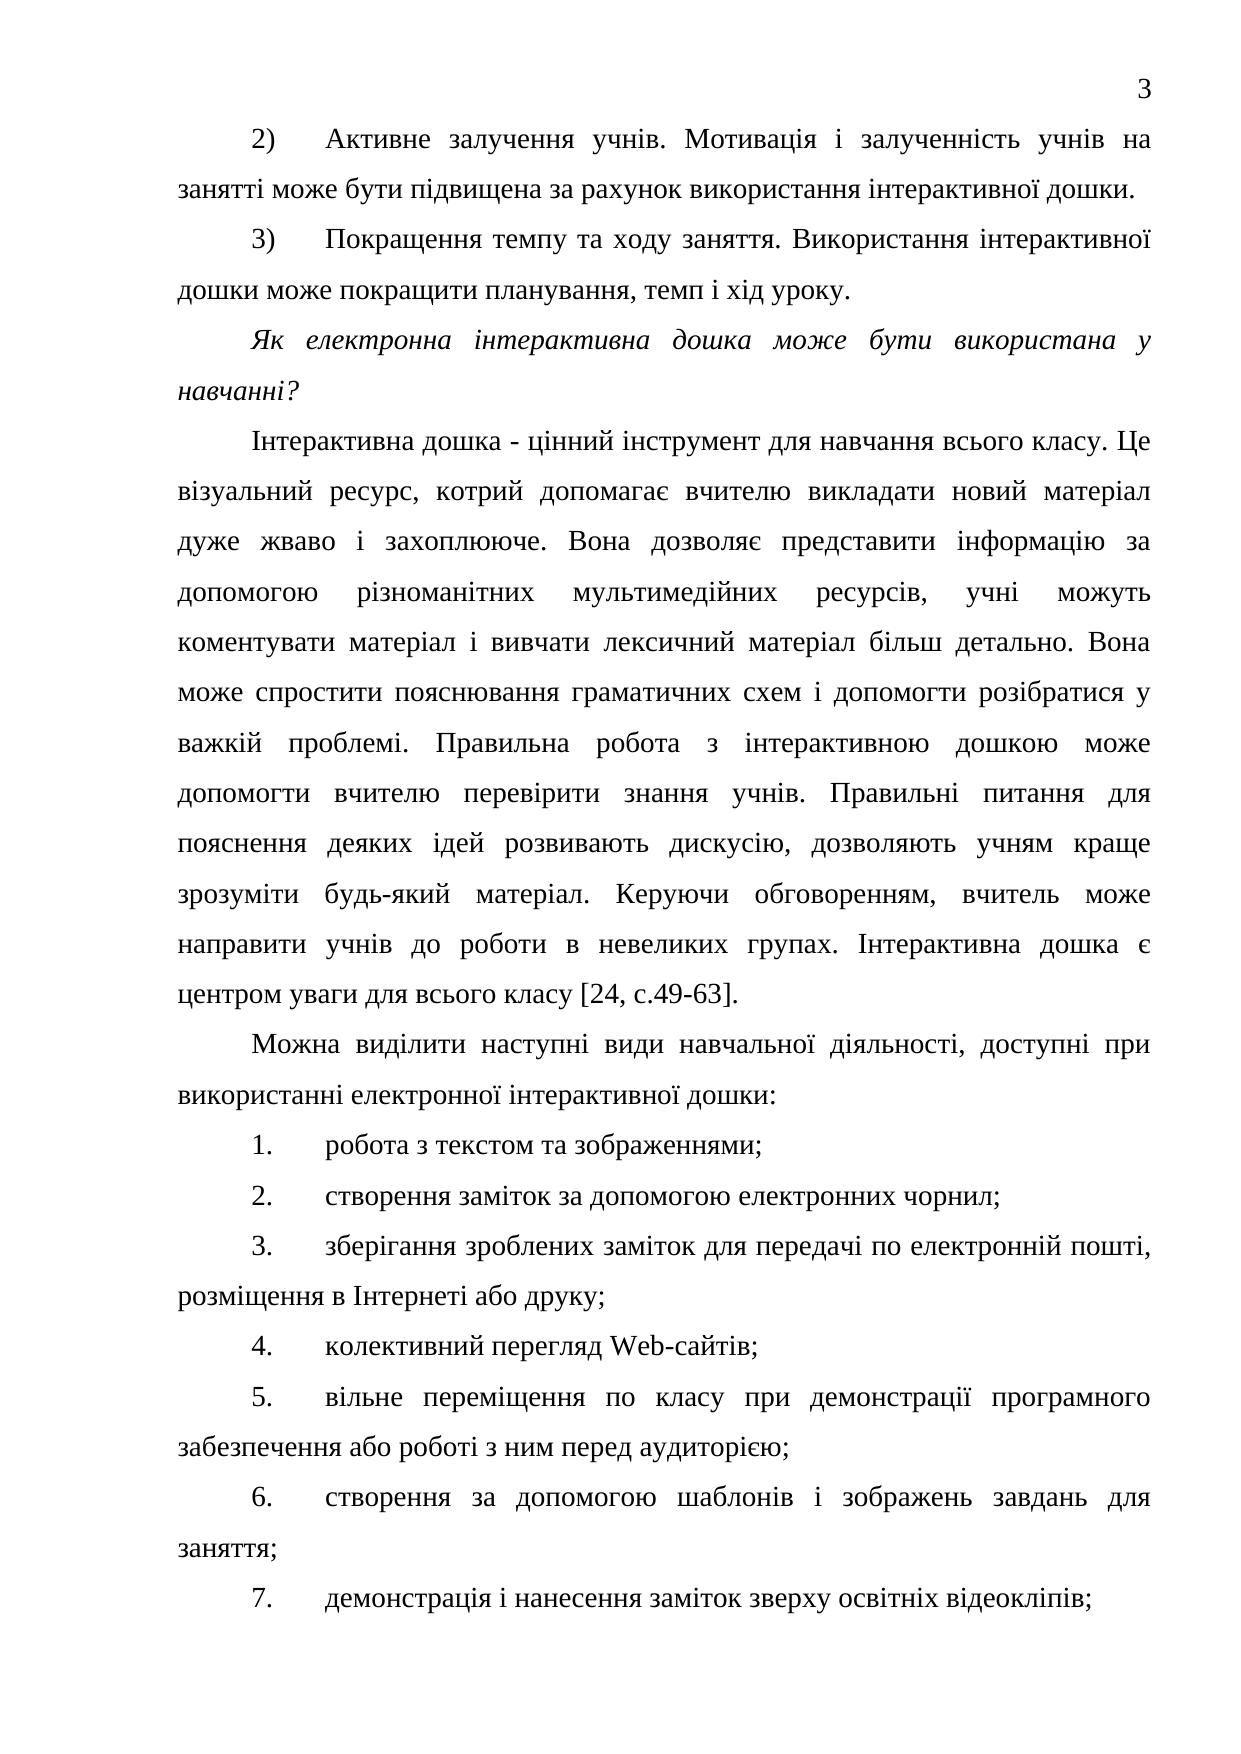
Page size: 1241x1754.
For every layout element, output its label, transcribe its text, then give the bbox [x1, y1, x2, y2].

list створення за допомогою шаблонів і зображень завдань для заняття; [177, 1479, 1152, 1563]
list Покращення темпу та ходу заняття. Використання інтерактивної дошки може покращити планування, темп і хід уроку. [177, 222, 1152, 306]
list зберігання зроблених заміток для передачі по електронній пошті, розміщення в Інтернеті або друку; [177, 1228, 1152, 1312]
text Можна виділити наступні види навчальної діяльності, доступні при використанні електронної інтерактивної дошки: [177, 1027, 1152, 1111]
list створення заміток за допомогою електронних чорнил; [177, 1178, 1152, 1211]
list демонстрація і нанесення заміток зверху освітніх відеокліпів; [177, 1580, 1152, 1614]
list Активне залучення учнів. Мотивація і залученність учнів на занятті може бути підвищена за рахунок використання інтерактивної дошки. [177, 121, 1152, 205]
list робота з текстом та зображеннями; [177, 1127, 1152, 1161]
list колективний перегляд Web-сайтів; [177, 1328, 1152, 1362]
text Як електронна інтерактивна дошка може бути використана у навчанні? [177, 322, 1152, 406]
list вільне переміщення по класу при демонстрації програмного забезпечення або роботі з ним перед аудиторією; [177, 1379, 1152, 1463]
text Інтерактивна дошка - цінний інструмент для навчання всього класу. Це візуальний ресурс, котрий допомагає вчителю викладати новий матеріал дуже жваво і захоплююче. Вона дозволяє представити інформацію за допомогою різноманітних мультимедійних ресурсів, учні можуть коментувати матеріал і вивчати лексичний матеріал більш детально. Вона може спростити пояснювання граматичних схем і допомогти розібратися у важкій проблемі. Правильна робота з інтерактивною дошкою може допомогти вчителю перевірити знання учнів. Правильні питання для пояснення деяких ідей розвивають дискусію, дозволяють учням краще зрозуміти будь-який матеріал. Керуючи обговоренням, вчитель може направити учнів до роботи в невеликих групах. Інтерактивна дошка є центром уваги для всього класу [24, с.49-63]. [177, 423, 1152, 1010]
